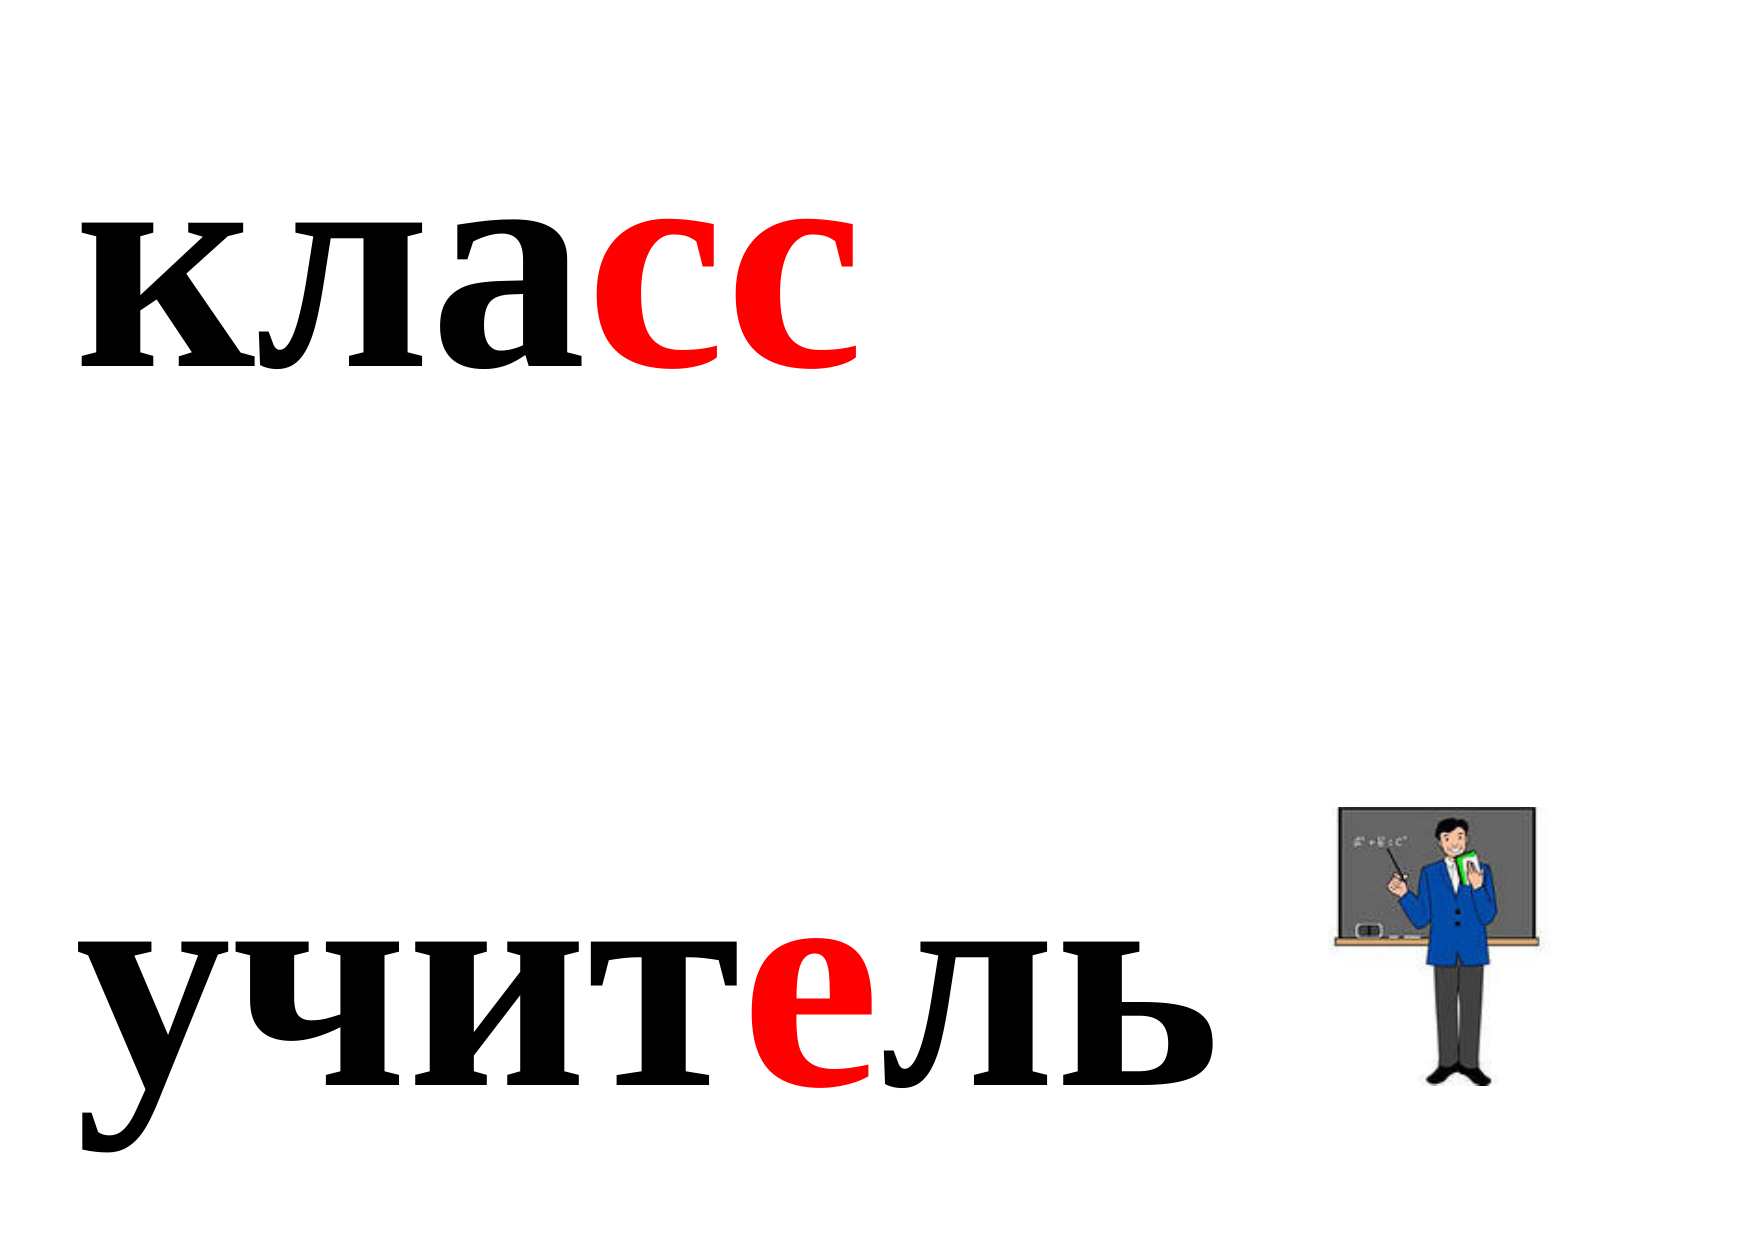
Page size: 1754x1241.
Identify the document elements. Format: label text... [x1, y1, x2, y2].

text учитель [75, 794, 1679, 1153]
text класс [75, 75, 1679, 434]
picture [1298, 807, 1577, 1086]
